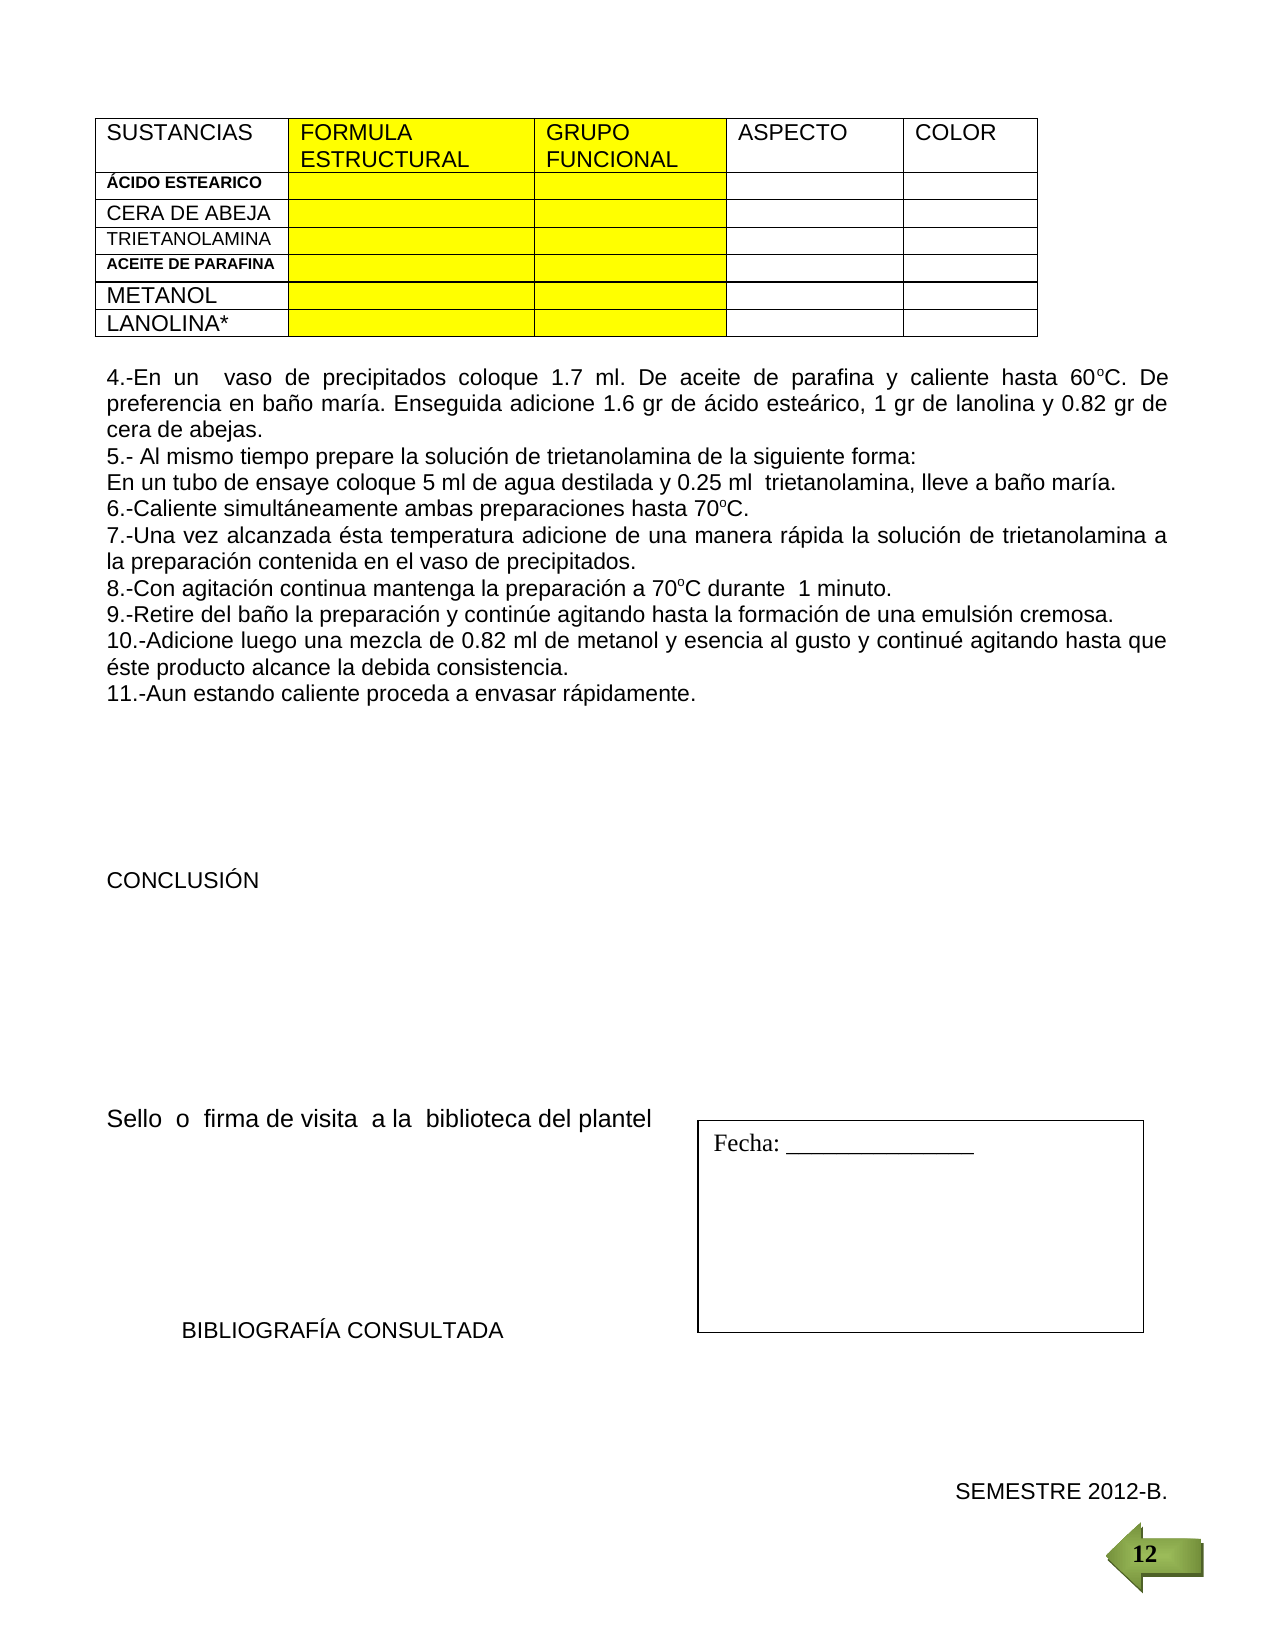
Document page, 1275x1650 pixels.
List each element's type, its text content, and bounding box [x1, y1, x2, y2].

table_cell TRIETANOLAMINA [96, 228, 288, 254]
table_cell [289, 310, 534, 336]
table_cell [904, 310, 1037, 336]
table_header COLOR [904, 119, 1037, 172]
table_cell [904, 255, 1037, 281]
table_cell [535, 200, 726, 227]
table_cell [904, 200, 1037, 227]
table_cell [289, 200, 534, 227]
text 4.-En un vaso de precipitados coloque 1.7 ml. De aceite de parafina y caliente hasta 60oC. De preferencia en baño maría. Enseguida adicione 1.6 gr de ácido esteárico, 1 gr de lanolina y 0.82 gr de cera de abejas. [106, 364, 1169, 443]
text CONCLUSIÓN [106, 867, 1169, 893]
table_header FORMULA ESTRUCTURAL [289, 119, 534, 172]
text BIBLIOGRAFÍA CONSULTADA [181, 1317, 1169, 1343]
table_cell [727, 283, 903, 309]
text En un tubo de ensaye coloque 5 ml de agua destilada y 0.25 ml trietanolamina, lleve a baño maría. [106, 469, 1169, 495]
text 10.-Adicione luego una mezcla de 0.82 ml de metanol y esencia al gusto y continué agitando hasta que éste producto alcance la debida consistencia. [106, 627, 1169, 680]
table_cell [535, 283, 726, 309]
table_header GRUPO FUNCIONAL [535, 119, 726, 172]
table_cell [535, 255, 726, 281]
text SEMESTRE 2012-B. [181, 1478, 1169, 1504]
table_header SUSTANCIAS [96, 119, 288, 172]
table_cell [289, 283, 534, 309]
table_cell [535, 173, 726, 199]
text 8.-Con agitación continua mantenga la preparación a 70oC durante 1 minuto. [106, 574, 1169, 601]
table_cell [289, 228, 534, 254]
table_cell [727, 255, 903, 281]
text 5.- Al mismo tiempo prepare la solución de trietanolamina de la siguiente forma: [106, 443, 1169, 469]
text 6.-Caliente simultáneamente ambas preparaciones hasta 70oC. [106, 495, 1169, 522]
text 7.-Una vez alcanzada ésta temperatura adicione de una manera rápida la solución de trietanolamina a la preparación contenida en el vaso de precipitados. [106, 522, 1169, 574]
text 11.-Aun estando caliente proceda a envasar rápidamente. [106, 680, 1169, 706]
table_cell [289, 255, 534, 281]
table_cell [904, 283, 1037, 309]
table_cell LANOLINA* [96, 310, 288, 336]
table_cell METANOL [96, 283, 288, 309]
table_cell [904, 173, 1037, 199]
text Sello o firma de visita a la biblioteca del plantel [106, 1104, 1169, 1133]
table_cell [904, 228, 1037, 254]
table_cell ACEITE DE PARAFINA [96, 255, 288, 281]
table_cell [535, 228, 726, 254]
table_cell [535, 310, 726, 336]
table_cell ÁCIDO ESTEARICO [96, 173, 288, 199]
table_cell [727, 310, 903, 336]
table_cell CERA DE ABEJA [96, 200, 288, 227]
table_cell [727, 200, 903, 227]
table_cell [727, 228, 903, 254]
text 9.-Retire del baño la preparación y continúe agitando hasta la formación de una emulsión cremosa. [106, 601, 1169, 627]
table_cell [289, 173, 534, 199]
table_cell [727, 173, 903, 199]
table_header ASPECTO [727, 119, 903, 172]
